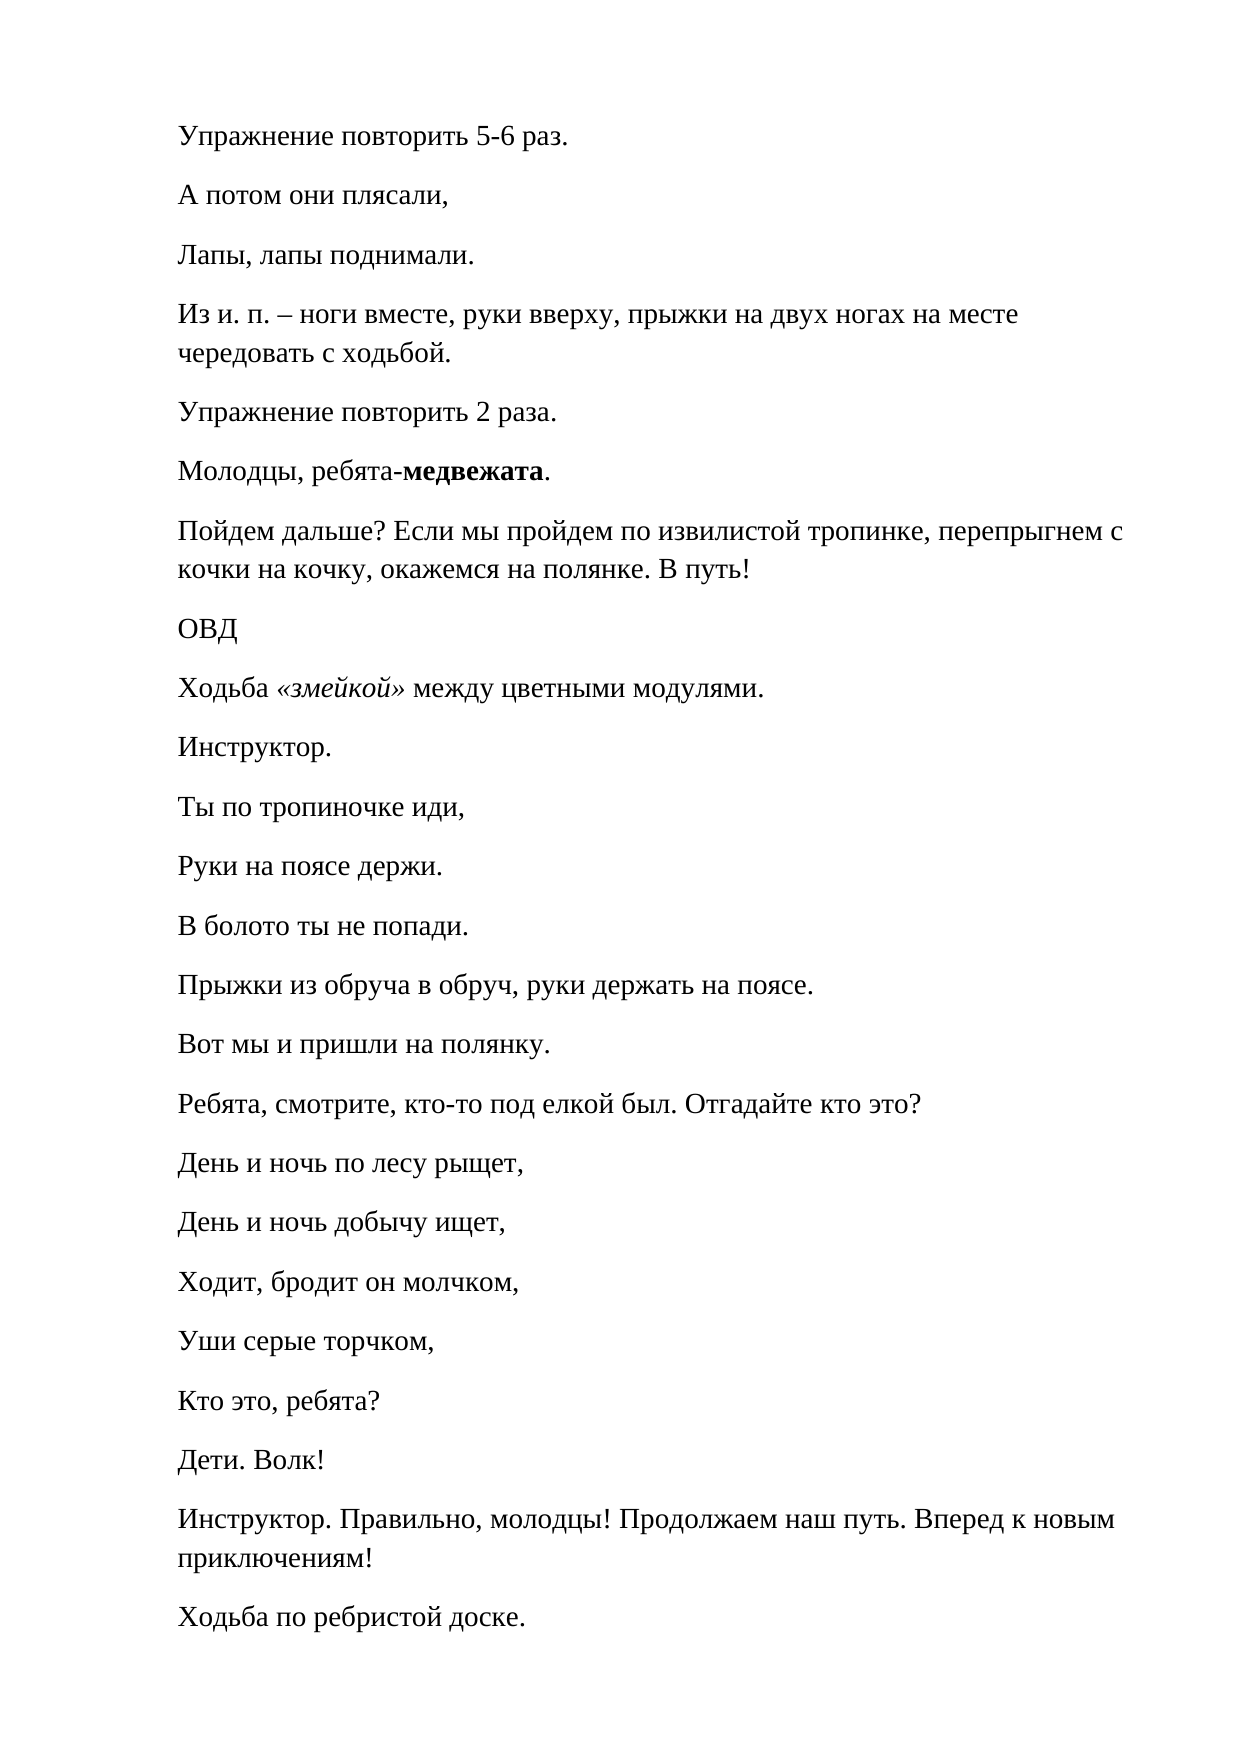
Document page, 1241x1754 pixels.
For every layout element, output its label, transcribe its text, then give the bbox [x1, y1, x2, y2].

text Прыжки из обруча в обруч, руки держать на поясе. [177, 967, 1152, 1001]
text Ты по тропиночке иди, [177, 789, 1152, 822]
text Ходит, бродит он молчком, [177, 1264, 1152, 1297]
text Упражнение повторить 5-6 раз. [177, 118, 1152, 152]
text А потом они плясали, [177, 177, 1152, 211]
text День и ночь по лесу рыщет, [177, 1145, 1152, 1179]
text ОВД [177, 611, 1152, 644]
text Вот мы и пришли на полянку. [177, 1026, 1152, 1060]
text Упражнение повторить 2 раза. [177, 394, 1152, 428]
text Ходьба «змейкой» между цветными модулями. [177, 670, 1152, 704]
text Пойдем дальше? Если мы пройдем по извилистой тропинке, перепрыгнем с кочки на кочку, окажемся на полянке. В путь! [177, 513, 1152, 585]
text Инструктор. Правильно, молодцы! Продолжаем наш путь. Вперед к новым приключениям! [177, 1501, 1152, 1573]
text Инструктор. [177, 729, 1152, 763]
text Кто это, ребята? [177, 1383, 1152, 1416]
text День и ночь добычу ищет, [177, 1204, 1152, 1238]
text Молодцы, ребята-медвежата. [177, 453, 1152, 487]
text Ходьба по ребристой доске. [177, 1599, 1152, 1633]
text Руки на поясе держи. [177, 848, 1152, 882]
text Ребята, смотрите, кто-то под елкой был. Отгадайте кто это? [177, 1086, 1152, 1119]
text Дети. Волк! [177, 1442, 1152, 1476]
text Из и. п. – ноги вместе, руки вверху, прыжки на двух ногах на месте чередовать с ходьбой. [177, 296, 1152, 368]
text В болото ты не попади. [177, 908, 1152, 941]
text Уши серые торчком, [177, 1323, 1152, 1357]
text Лапы, лапы поднимали. [177, 237, 1152, 270]
